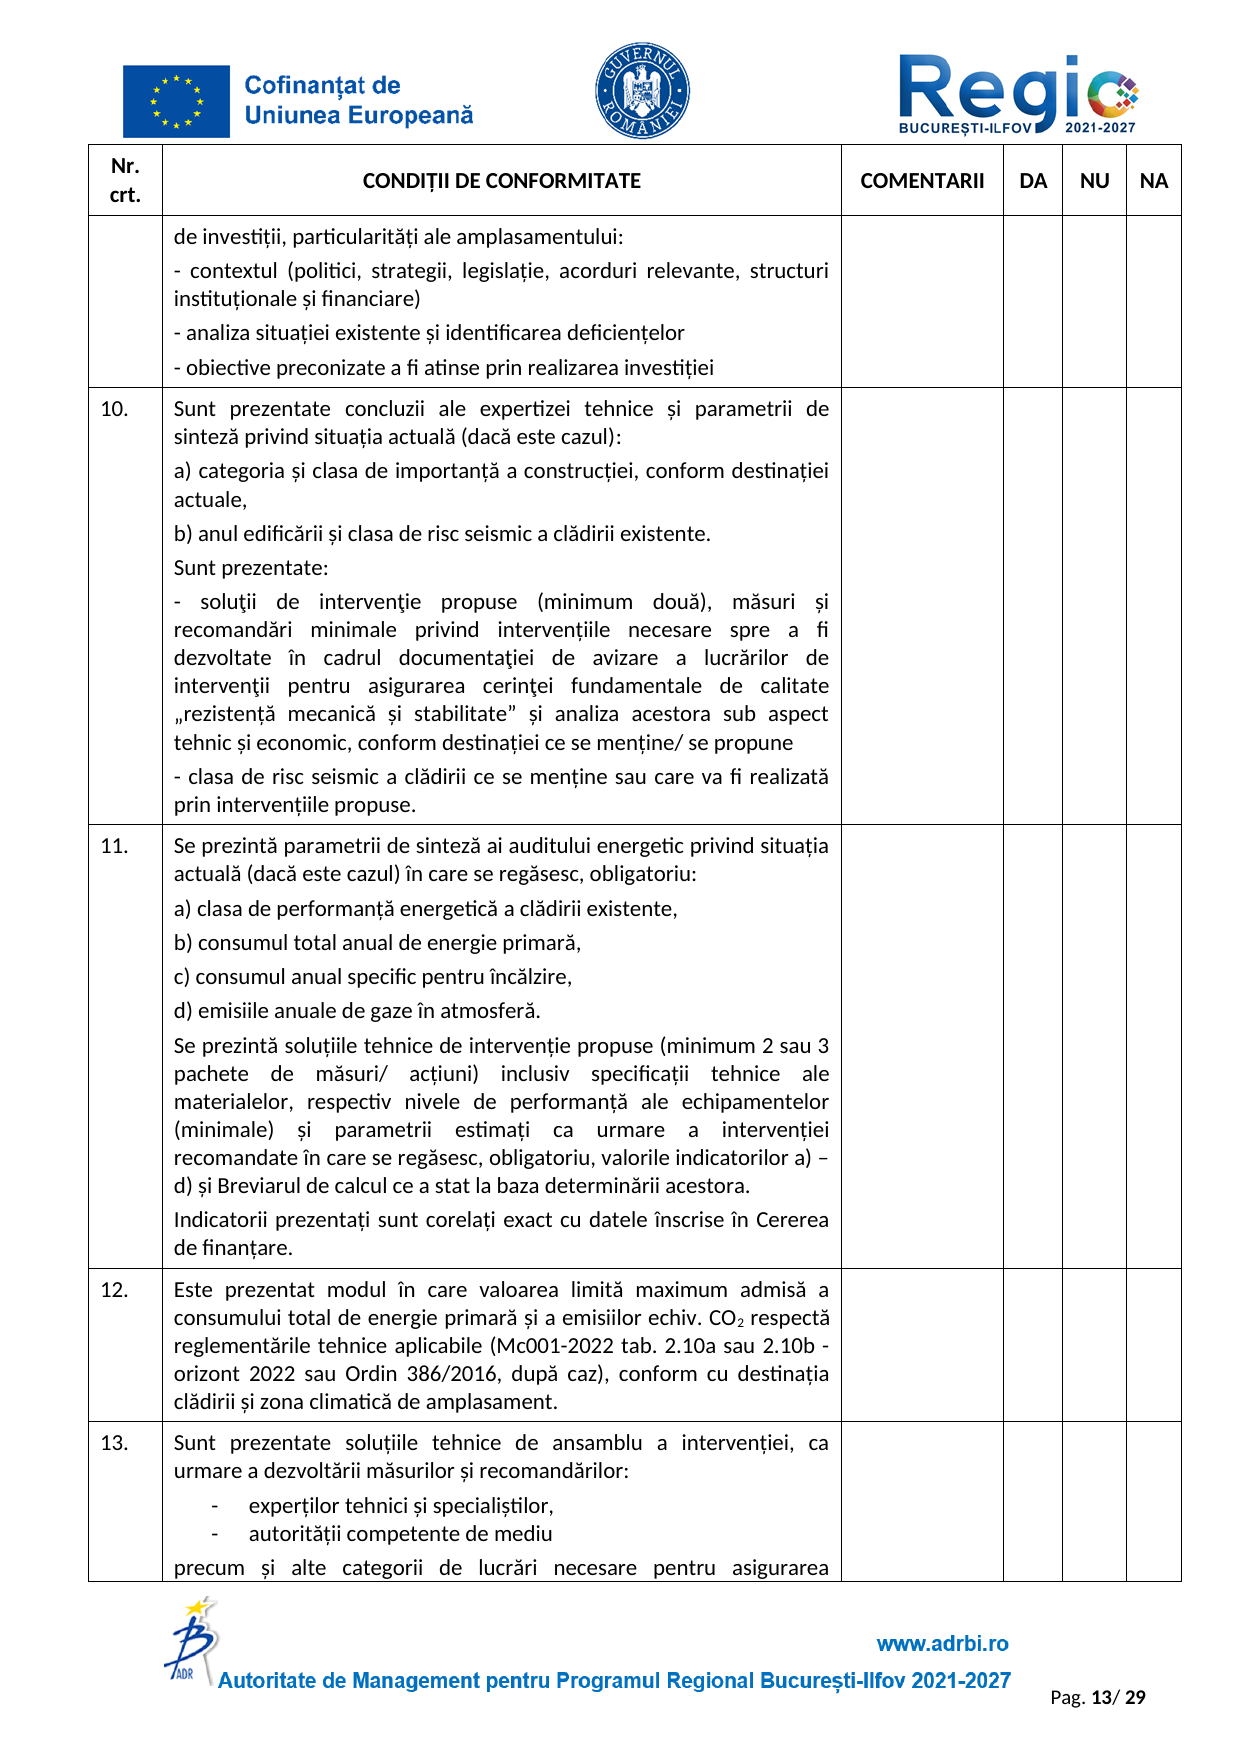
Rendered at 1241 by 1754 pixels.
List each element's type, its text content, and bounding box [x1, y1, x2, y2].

table_cell [1127, 1269, 1181, 1421]
table_cell [842, 1269, 1003, 1421]
table_cell [1127, 216, 1181, 387]
table_header NU [1063, 145, 1126, 215]
table_cell [1127, 1422, 1181, 1581]
table_cell [1063, 825, 1126, 1267]
table_cell [1004, 1422, 1062, 1581]
table_cell [842, 216, 1003, 387]
table_cell [1063, 1422, 1126, 1581]
table_cell [1004, 825, 1062, 1267]
table_header NA [1127, 145, 1181, 215]
table_cell [1063, 216, 1126, 387]
table_cell [1063, 1269, 1126, 1421]
table_cell [1004, 216, 1062, 387]
table_header COMENTARII [842, 145, 1003, 215]
table_cell [89, 216, 162, 387]
table_cell [89, 825, 162, 1267]
table_cell [89, 1422, 162, 1581]
table_cell [1127, 825, 1181, 1267]
picture [124, 1593, 1051, 1705]
table_cell Se prezintă parametrii de sinteză ai auditului energetic privind situația actuală (dacă este cazul) în care se regăsesc, obligatoriu: a) clasa de performanță energetică a clădirii existente, b) consumul total anual de energie primară, c) consumul anual specific pentru încălzire, d) emisiile anuale de gaze în atmosferă. Se prezintă soluțiile tehnice de intervenție propuse (minimum 2 sau 3 pachete de măsuri/ acțiuni) inclusiv specificații tehnice ale materialelor, respectiv nivele de performanță ale echipamentelor (minimale) și parametrii estimați ca urmare a intervenției recomandate în care se regăsesc, obligatoriu, valorile indicatorilor a) – d) și Breviarul de calcul ce a stat la baza determinării acestora. Indicatorii prezentați sunt corelați exact cu datele înscrise în Cererea de finanțare. [163, 825, 841, 1267]
table_cell [1127, 388, 1181, 824]
table_cell Este prezentat modul în care valoarea limită maximum admisă a consumului total de energie primară și a emisiilor echiv. CO2 respectă reglementările tehnice aplicabile (Mc001-2022 tab. 2.10a sau 2.10b - orizont 2022 sau Ordin 386/2016, după caz), conform cu destinația clădirii și zona climatică de amplasament. [163, 1269, 841, 1421]
table_cell [1004, 1269, 1062, 1421]
table_cell [842, 1422, 1003, 1581]
table_header DA [1004, 145, 1062, 215]
table_cell [89, 388, 162, 824]
picture [118, 41, 1141, 144]
table_cell [842, 388, 1003, 824]
table_cell [1004, 388, 1062, 824]
table_cell [89, 1269, 162, 1421]
table_header Nr. crt. [89, 145, 162, 215]
table_header CONDIȚII DE CONFORMITATE [163, 145, 841, 215]
table_cell Sunt prezentate concluzii ale expertizei tehnice și parametrii de sinteză privind situația actuală (dacă este cazul): a) categoria și clasa de importanță a construcției, conform destinației actuale, b) anul edificării și clasa de risc seismic a clădirii existente. Sunt prezentate: - soluţii de intervenţie propuse (minimum două), măsuri și recomandări minimale privind intervențiile necesare spre a fi dezvoltate în cadrul documentaţiei de avizare a lucrărilor de intervenţii pentru asigurarea cerinţei fundamentale de calitate „rezistență mecanică și stabilitate” și analiza acestora sub aspect tehnic și economic, conform destinației ce se menține/ se propune - clasa de risc seismic a clădirii ce se menține sau care va fi realizată prin intervențiile propuse. [163, 388, 841, 824]
table_cell [842, 825, 1003, 1267]
table_cell [1063, 388, 1126, 824]
